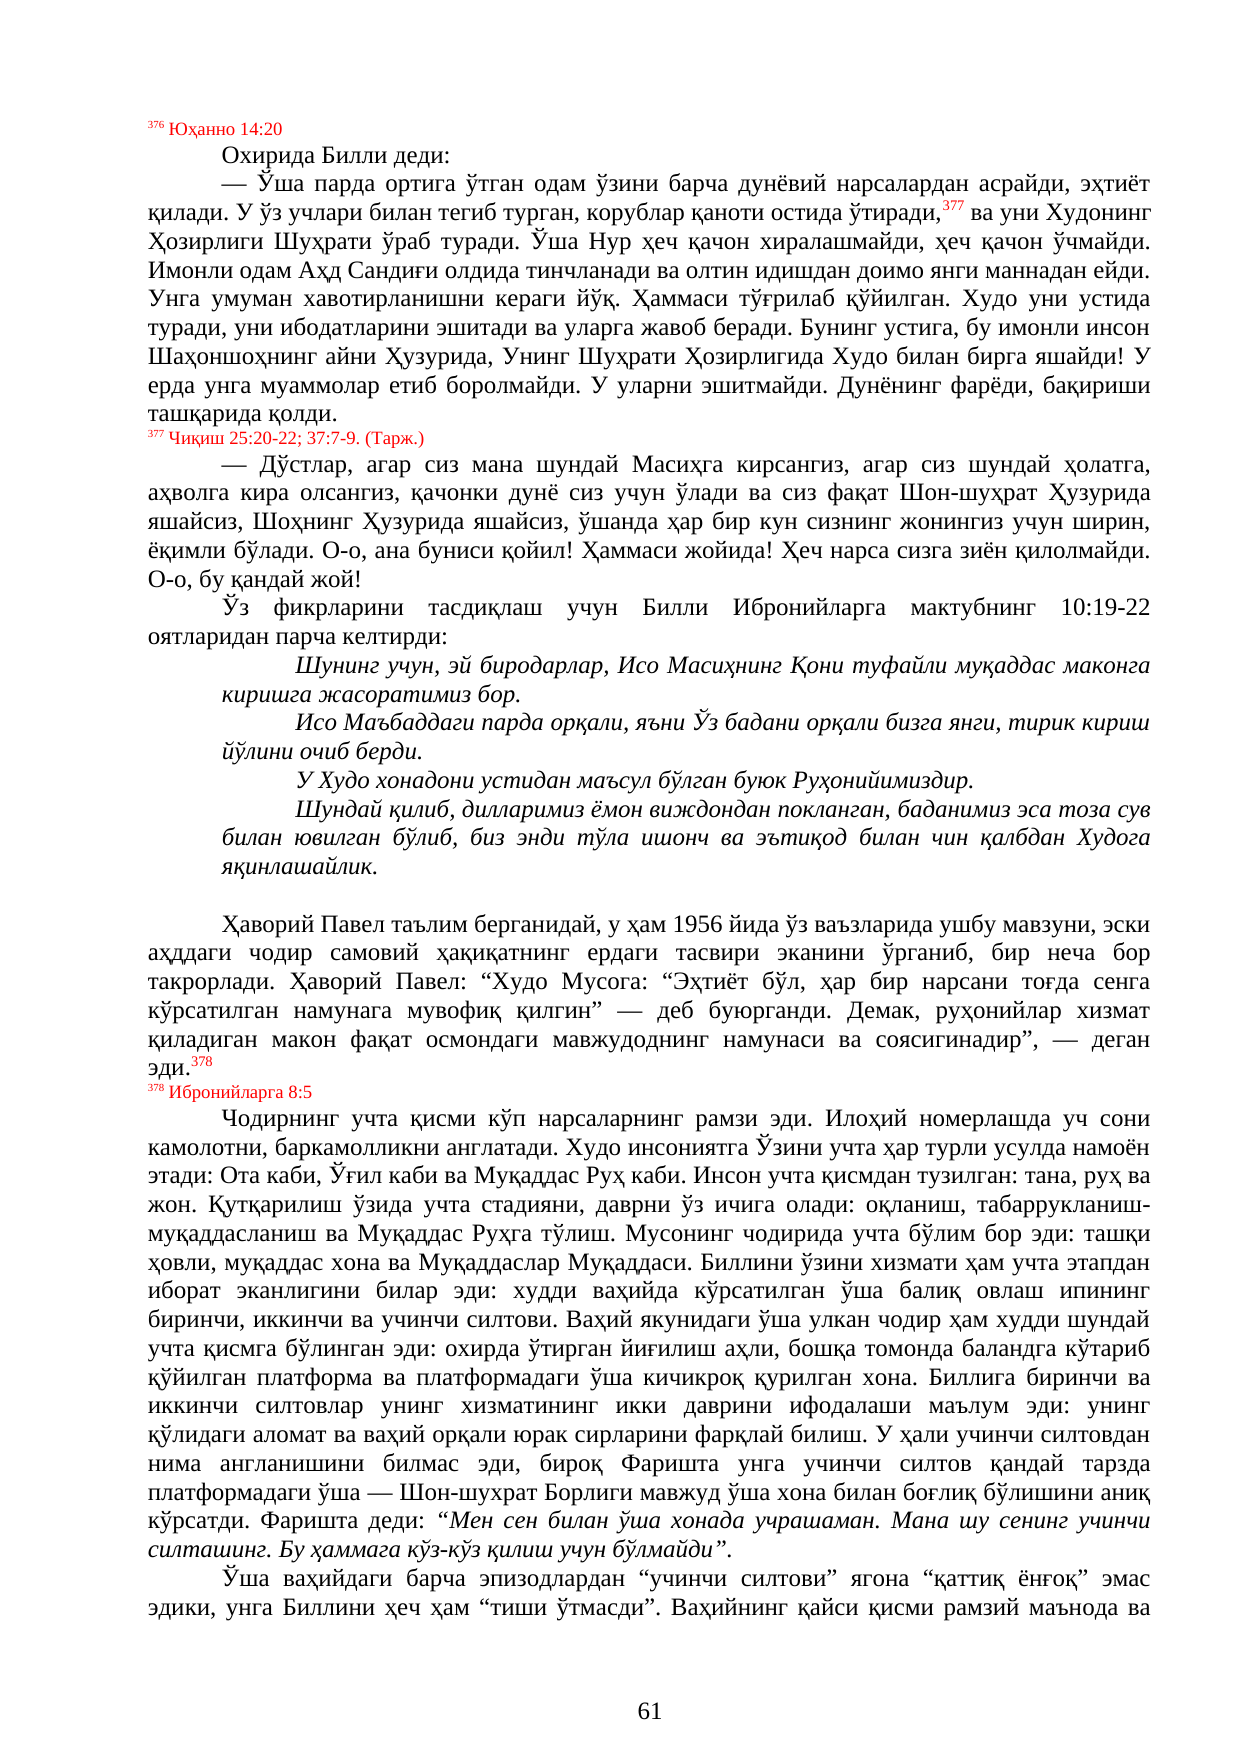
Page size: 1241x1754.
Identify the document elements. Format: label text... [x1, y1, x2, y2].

text Исо Маъбаддаги парда орқали, яъни Ўз бадани орқали бизга янги, тирик кириш йўлини очиб берди. [222, 707, 1152, 765]
text 376 Юҳанно 14:20 [148, 118, 1152, 140]
text Шунинг учун, эй биродарлар, Исо Масиҳнинг Қони туфайли муқаддас маконга киришга жасоратимиз бор. [222, 650, 1152, 707]
text ― Дўстлар, агар сиз мана шундай Масиҳга кирсангиз, агар сиз шундай ҳолатга, аҳволга кира олсангиз, қачонки дунё сиз учун ўлади ва сиз фақат Шон-шуҳрат Ҳузурида яшайсиз, Шоҳнинг Ҳузурида яшайсиз, ўшанда ҳар бир кун сизнинг жонингиз учун ширин, ёқимли бўлади. О-о, ана буниси қойил! Ҳаммаси жойида! Ҳеч нарса сизга зиён қилолмайди. О-о, бу қандай жой! [148, 449, 1152, 592]
text ― Ўша парда ортига ўтган одам ўзини барча дунёвий нарсалардан асрайди, эҳтиёт қилади. У ўз учлари билан тегиб турган, корублар қаноти остида ўтиради,377 ва уни Худонинг Ҳозирлиги Шуҳрати ўраб туради. Ўша Нур ҳеч қачон хиралашмайди, ҳеч қачон ўчмайди. Имонли одам Аҳд Сандиғи олдида тинчланади ва олтин идишдан доимо янги маннадан ейди. Унга умуман хавотирланишни кераги йўқ. Ҳаммаси тўғрилаб қўйилган. Худо уни устида туради, уни ибодатларини эшитади ва уларга жавоб беради. Бунинг устига, бу имонли инсон Шаҳоншоҳнинг айни Ҳузурида, Унинг Шуҳрати Ҳозирлигида Худо билан бирга яшайди! У ерда унга муаммолар етиб боролмайди. У уларни эшитмайди. Дунёнинг фарёди, бақириши ташқарида қолди. [148, 168, 1152, 427]
text Ҳаворий Павел таълим берганидай, у ҳам 1956 йида ўз ваъзларида ушбу мавзуни, эски аҳддаги чодир самовий ҳақиқатнинг ердаги тасвири эканини ўрганиб, бир неча бор такрорлади. Ҳаворий Павел: “Худо Мусога: “Эҳтиёт бўл, ҳар бир нарсани тоғда сенга кўрсатилган намунага мувофиқ қилгин” ― деб буюрганди. Демак, руҳонийлар хизмат қиладиган макон фақат осмондаги мавжудоднинг намунаси ва соясигинадир”, ― деган эди.378 [148, 909, 1152, 1081]
text 378 Ибронийларга 8:5 [148, 1081, 1152, 1103]
text Чодирнинг учта қисми кўп нарсаларнинг рамзи эди. Илоҳий номерлашда уч сони камолотни, баркамолликни англатади. Худо инсониятга Ўзини учта ҳар турли усулда намоён этади: Ота каби, Ўғил каби ва Муқаддас Руҳ каби. Инсон учта қисмдан тузилган: тана, руҳ ва жон. Қутқарилиш ўзида учта стадияни, даврни ўз ичига олади: оқланиш, табаррукланиш-муқаддасланиш ва Муқаддас Руҳга тўлиш. Мусонинг чодирида учта бўлим бор эди: ташқи ҳовли, муқаддас хона ва Муқаддаслар Муқаддаси. Биллини ўзини хизмати ҳам учта этапдан иборат эканлигини билар эди: худди ваҳийда кўрсатилган ўша балиқ овлаш ипининг биринчи, иккинчи ва учинчи силтови. Ваҳий якунидаги ўша улкан чодир ҳам худди шундай учта қисмга бўлинган эди: охирда ўтирган йиғилиш аҳли, бошқа томонда баландга кўтариб қўйилган платформа ва платформадаги ўша кичикроқ қурилган хона. Биллига биринчи ва иккинчи силтовлар унинг хизматининг икки даврини ифодалаши маълум эди: унинг қўлидаги аломат ва ваҳий орқали юрак сирларини фарқлай билиш. У ҳали учинчи силтовдан нима англанишини билмас эди, бироқ Фаришта унга учинчи силтов қандай тарзда платформадаги ўша ― Шон-шухрат Борлиги мавжуд ўша хона билан боғлиқ бўлишини аниқ кўрсатди. Фаришта деди: “Мен сен билан ўша хонада учрашаман. Мана шу сенинг учинчи силташинг. Бу ҳаммага кўз-кўз қилиш учун бўлмайди”. [148, 1103, 1152, 1563]
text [148, 1563, 1152, 1620]
text У Худо хонадони устидан маъсул бўлган буюк Руҳонийимиздир. [222, 765, 1152, 794]
text Охирида Билли деди: [148, 140, 1152, 168]
text Шундай қилиб, дилларимиз ёмон виждондан покланган, баданимиз эса тоза сув билан ювилган бўлиб, биз энди тўла ишонч ва эътиқод билан чин қалбдан Худога яқинлашайлик. [222, 794, 1152, 880]
text 377 Чиқиш 25:20-22; 37:7-9. (Тарж.) [148, 427, 1152, 449]
text Ўз фикрларини тасдиқлаш учун Билли Ибронийларга мактубнинг 10:19-22 оятларидан парча келтирди: [148, 592, 1152, 650]
